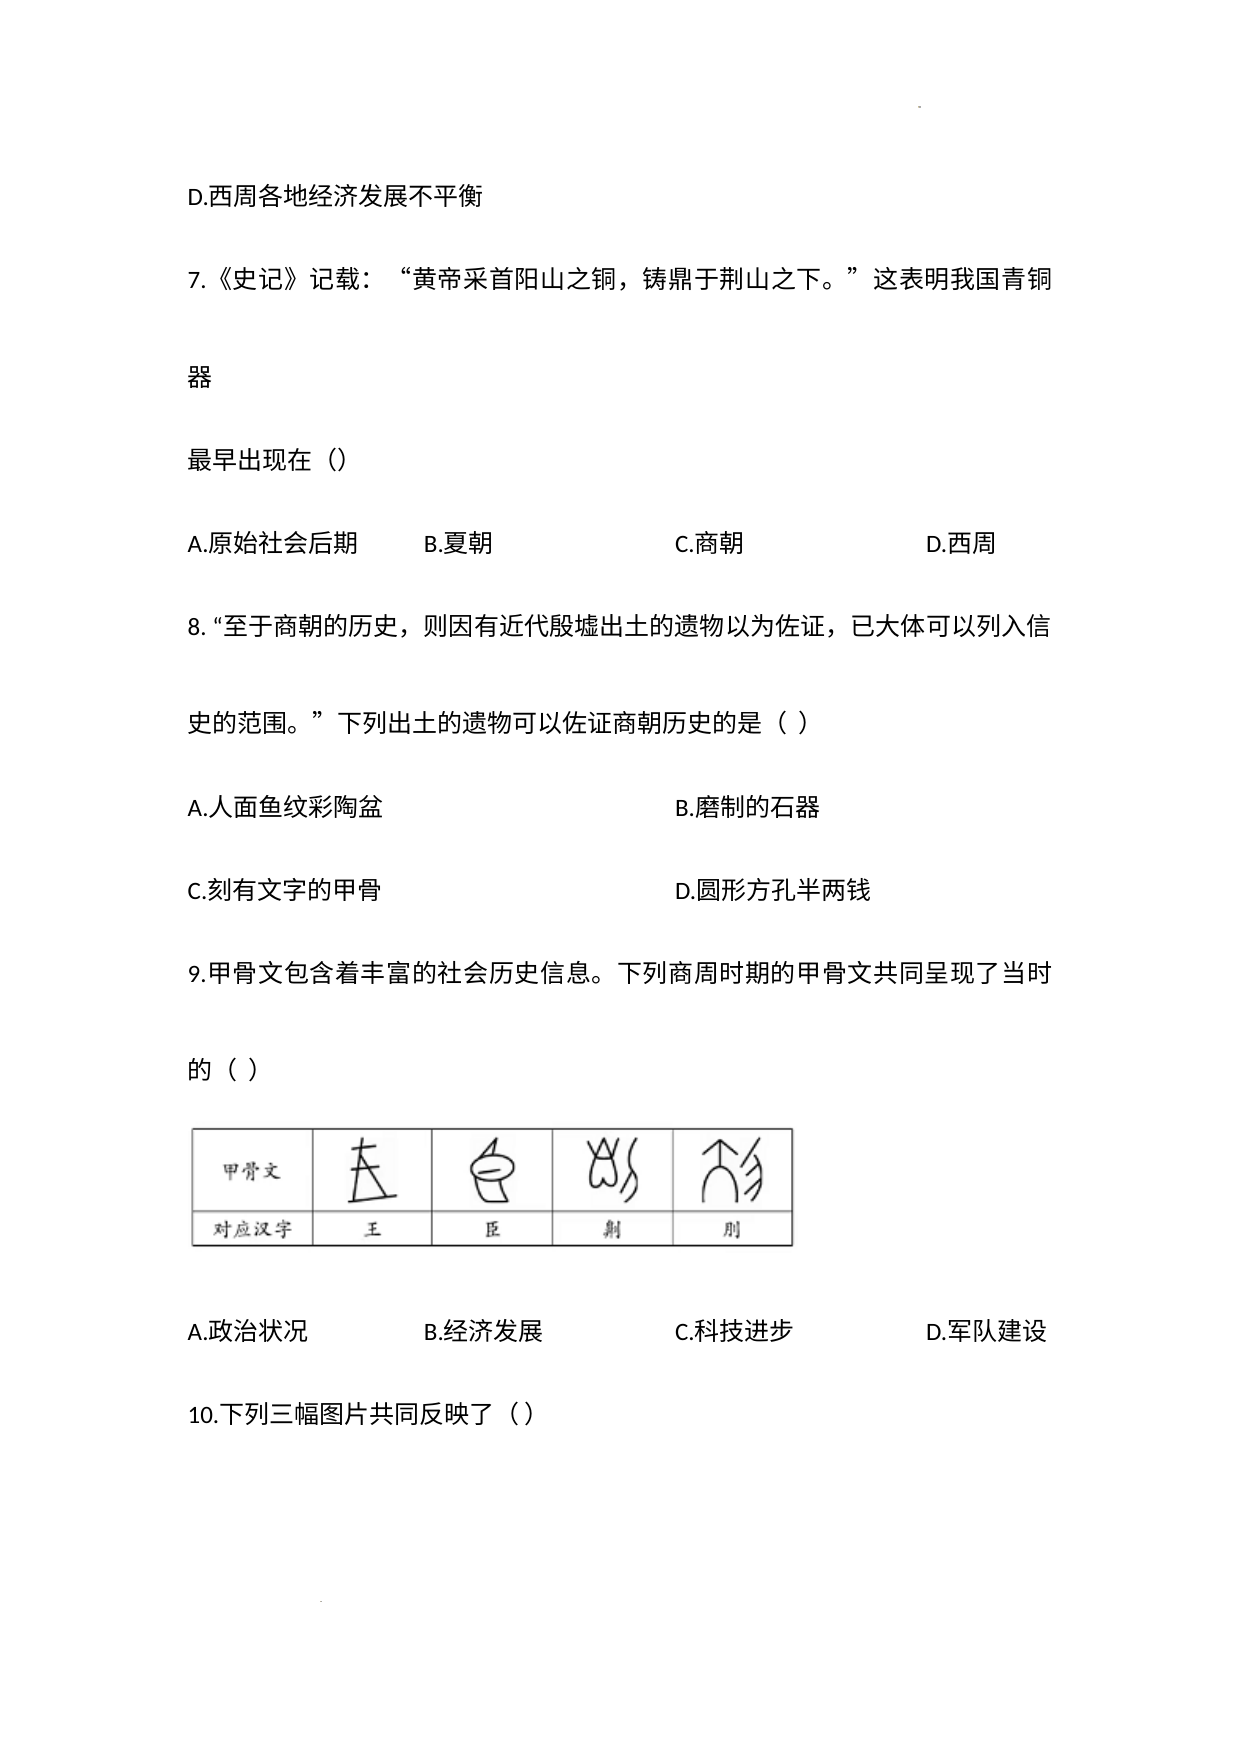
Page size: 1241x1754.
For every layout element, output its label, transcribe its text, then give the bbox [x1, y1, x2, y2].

text 8. “至于商朝的历史，则因有近代殷墟出土的遗物以为佐证，已大体可以列入信史的范围。”下列出土的遗物可以佐证商朝历史的是（ ） [187, 592, 1053, 754]
text D.西周各地经济发展不平衡 [187, 162, 1053, 227]
text A.原始社会后期 B.夏朝 C.商朝 D.西周 [187, 509, 1053, 574]
picture [187, 1119, 801, 1253]
text 9.甲骨文包含着丰富的社会历史信息。下列商周时期的甲骨文共同呈现了当时的（ ） [187, 939, 1053, 1101]
text 7.《史记》记载：“黄帝采首阳山之铜，铸鼎于荆山之下。”这表明我国青铜器 [187, 245, 1053, 408]
text A.政治状况 B.经济发展 C.科技进步 D.军队建设 [187, 1297, 1053, 1362]
text 最早出现在（） [187, 426, 1053, 491]
text A.人面鱼纹彩陶盆 B.磨制的石器 [187, 773, 1053, 838]
text C.刻有文字的甲骨 D.圆形方孔半两钱 [187, 856, 1053, 921]
text 10.下列三幅图片共同反映了（ ） [187, 1380, 1053, 1445]
